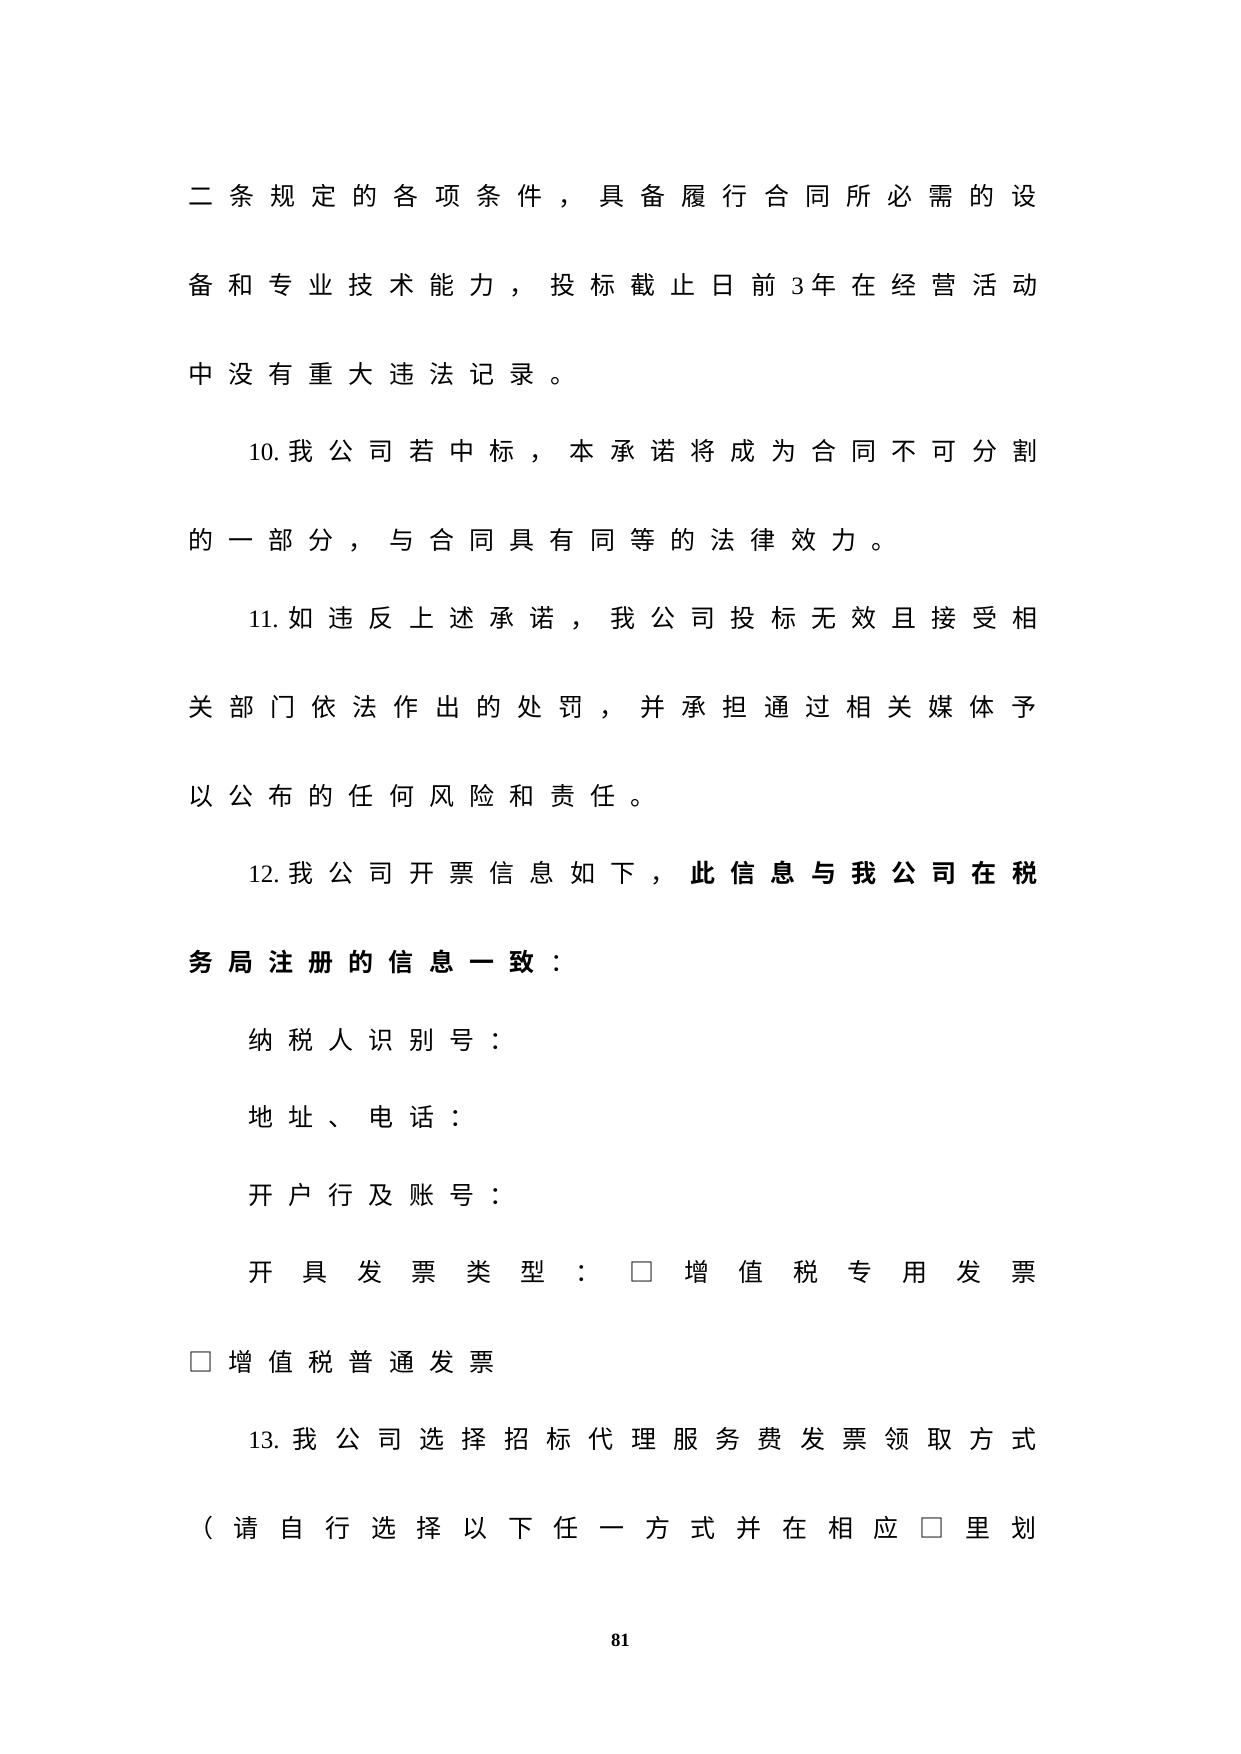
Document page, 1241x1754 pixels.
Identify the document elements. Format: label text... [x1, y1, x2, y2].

text 12. 我公司开票信息如下，此信息与我公司在税务局注册的信息一致： [188, 842, 1052, 991]
text 开户行及账号： [188, 1164, 1052, 1223]
text 开具发票类型：□增值税专用发票 □增值税普通发票 [188, 1241, 1052, 1390]
text 地址、电话： [188, 1086, 1052, 1146]
text 纳税人识别号： [188, 1009, 1052, 1068]
text 11. 如违反上述承诺，我公司投标无效且接受相关部门依法作出的处罚，并承担通过相关媒体予以公布的任何风险和责任。 [188, 587, 1052, 824]
text 10. 我公司若中标，本承诺将成为合同不可分割的一部分，与合同具有同等的法律效力。 [188, 420, 1052, 568]
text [188, 164, 1052, 402]
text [188, 1408, 1052, 1556]
